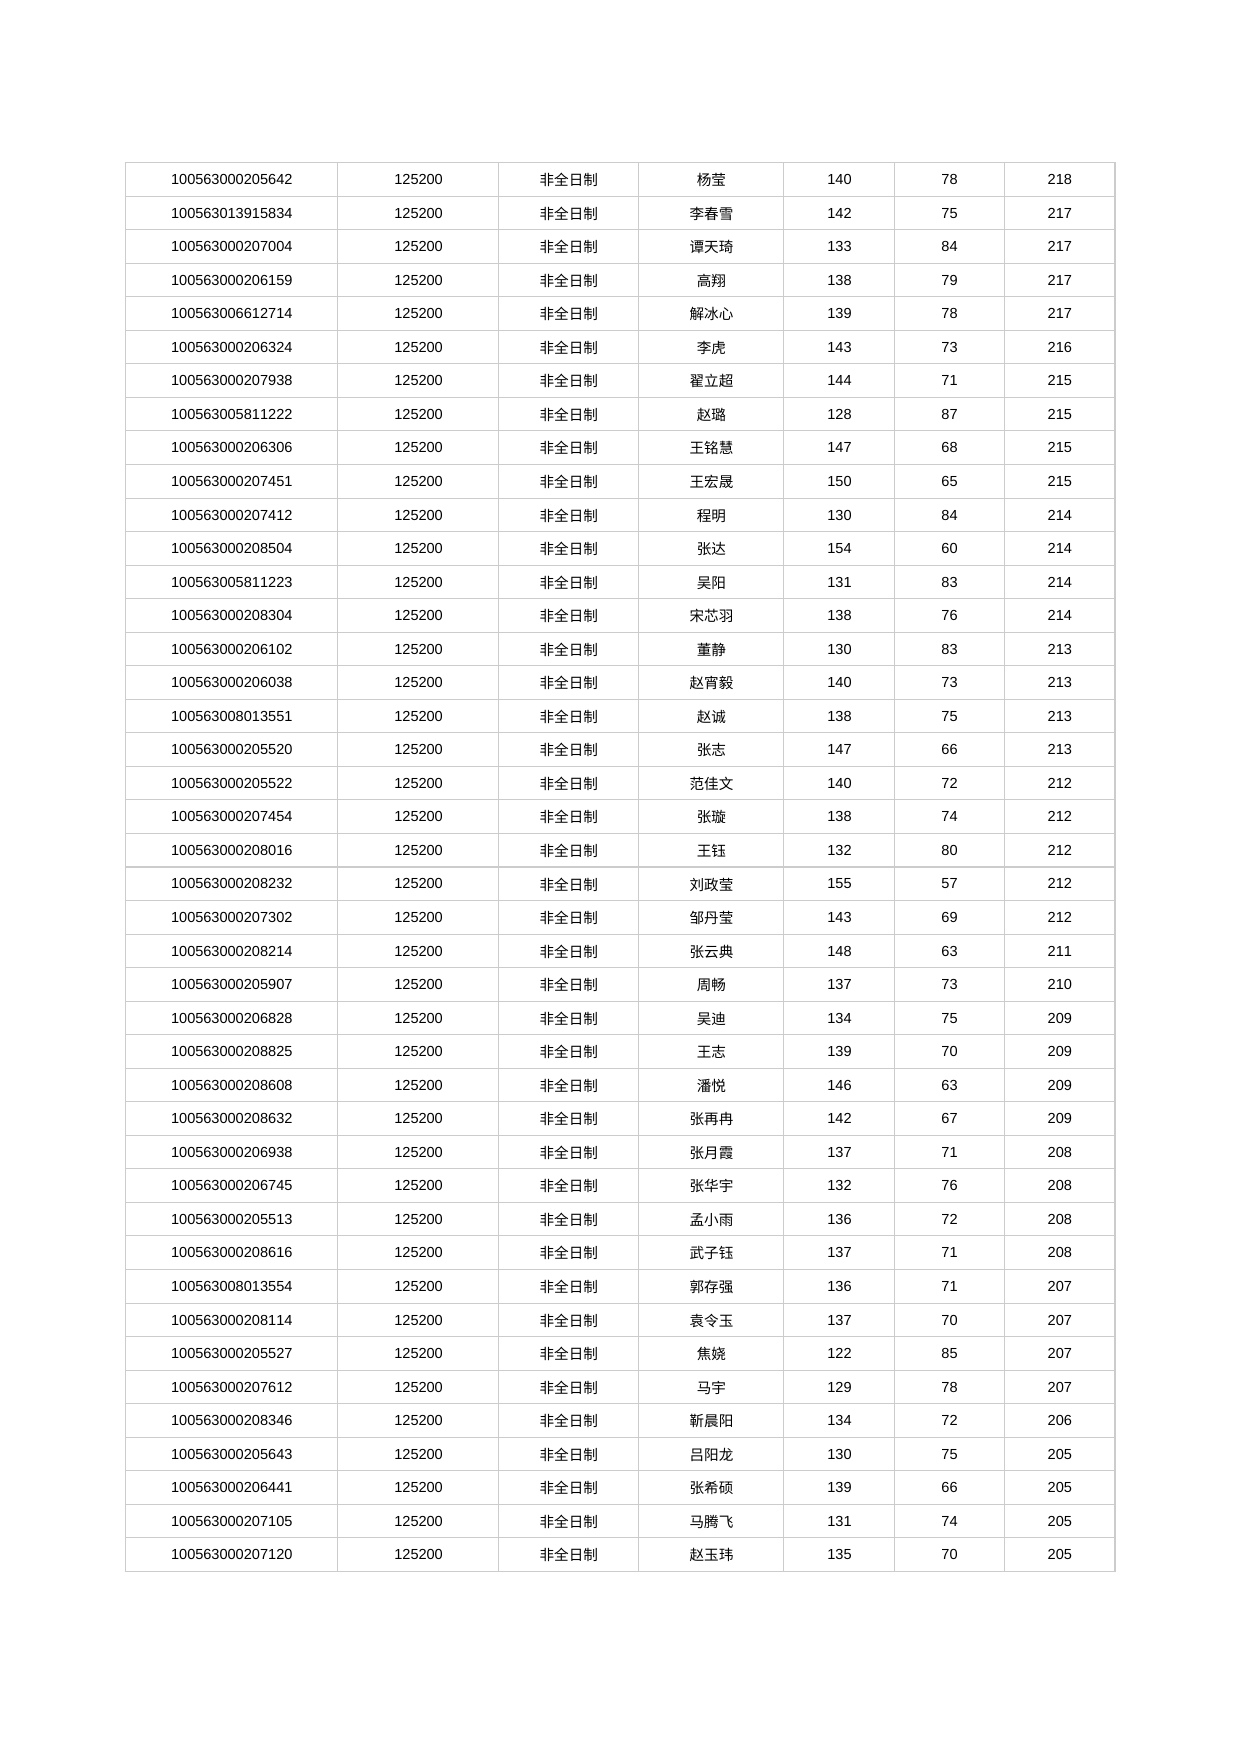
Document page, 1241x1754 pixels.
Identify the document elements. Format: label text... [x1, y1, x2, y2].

table_cell 154 [784, 532, 894, 564]
table_cell 125200 [338, 532, 498, 564]
table_cell 非全日制 [499, 633, 638, 665]
table_cell 125200 [338, 297, 498, 330]
table_cell 205 [1005, 1505, 1114, 1537]
table_cell 215 [1005, 431, 1114, 464]
table_cell 100563000208114 [126, 1304, 337, 1336]
table_cell 87 [895, 398, 1004, 430]
table_cell 100563000205643 [126, 1438, 337, 1470]
table_cell 125200 [338, 197, 498, 229]
table_cell 非全日制 [499, 1304, 638, 1336]
table_cell 100563000206324 [126, 331, 337, 363]
table_cell 143 [784, 901, 894, 933]
table_cell 100563000208616 [126, 1236, 337, 1269]
table_cell 66 [895, 733, 1004, 766]
table_cell 100563000206441 [126, 1471, 337, 1504]
table_cell 非全日制 [499, 1538, 638, 1571]
table_cell 非全日制 [499, 230, 638, 263]
table_cell 74 [895, 1505, 1004, 1537]
table_cell 63 [895, 1069, 1004, 1101]
table_cell 125200 [338, 1404, 498, 1437]
table_cell 100563000207105 [126, 1505, 337, 1537]
table_cell 150 [784, 465, 894, 497]
table_cell 85 [895, 1337, 1004, 1369]
table_cell 79 [895, 264, 1004, 296]
table_cell 73 [895, 666, 1004, 699]
table_cell 吴迪 [639, 1002, 783, 1034]
table_cell 马腾飞 [639, 1505, 783, 1537]
table_cell 125200 [338, 1471, 498, 1504]
table_cell 133 [784, 230, 894, 263]
table_cell 100563005811223 [126, 566, 337, 598]
table_cell 非全日制 [499, 599, 638, 632]
table_cell 解冰心 [639, 297, 783, 330]
table_cell 208 [1005, 1136, 1114, 1168]
table_cell 135 [784, 1538, 894, 1571]
table_cell 128 [784, 398, 894, 430]
table_cell 125200 [338, 1538, 498, 1571]
table_cell 非全日制 [499, 364, 638, 397]
table_cell 非全日制 [499, 431, 638, 464]
table_cell 84 [895, 230, 1004, 263]
table_cell 144 [784, 364, 894, 397]
table_cell 125200 [338, 1505, 498, 1537]
table_cell 71 [895, 1236, 1004, 1269]
table_cell 王铭慧 [639, 431, 783, 464]
table_cell 75 [895, 1438, 1004, 1470]
table_cell 100563006612714 [126, 297, 337, 330]
table_cell 125200 [338, 566, 498, 598]
table_cell 83 [895, 633, 1004, 665]
table_cell 100563000205520 [126, 733, 337, 766]
table_cell 125200 [338, 163, 498, 196]
table_cell 134 [784, 1002, 894, 1034]
table_cell 张华宇 [639, 1169, 783, 1202]
table_cell 潘悦 [639, 1069, 783, 1101]
table_cell 137 [784, 1136, 894, 1168]
table_cell 100563000207451 [126, 465, 337, 497]
table_cell 138 [784, 599, 894, 632]
table_cell 杨莹 [639, 163, 783, 196]
table_cell 靳晨阳 [639, 1404, 783, 1437]
table_cell 100563000206159 [126, 264, 337, 296]
table_cell 100563000208346 [126, 1404, 337, 1437]
table_cell 100563000206102 [126, 633, 337, 665]
table_cell 宋芯羽 [639, 599, 783, 632]
table_cell 125200 [338, 935, 498, 967]
table_cell 非全日制 [499, 566, 638, 598]
table_cell 208 [1005, 1203, 1114, 1235]
table_cell 非全日制 [499, 1069, 638, 1101]
table_cell 125200 [338, 230, 498, 263]
table_cell 72 [895, 1203, 1004, 1235]
table_cell 谭天琦 [639, 230, 783, 263]
table_cell 205 [1005, 1538, 1114, 1571]
table_cell 78 [895, 1371, 1004, 1403]
table_cell 孟小雨 [639, 1203, 783, 1235]
table_cell 80 [895, 834, 1004, 866]
table_cell 134 [784, 1404, 894, 1437]
table_cell 131 [784, 1505, 894, 1537]
table_cell 67 [895, 1102, 1004, 1135]
table_cell 209 [1005, 1002, 1114, 1034]
table_cell 赵璐 [639, 398, 783, 430]
table_cell 131 [784, 566, 894, 598]
table_cell 非全日制 [499, 666, 638, 699]
table_cell 57 [895, 868, 1004, 900]
table_cell 214 [1005, 566, 1114, 598]
table_cell 216 [1005, 331, 1114, 363]
table_cell 212 [1005, 868, 1114, 900]
table_cell 211 [1005, 935, 1114, 967]
table_cell 125200 [338, 868, 498, 900]
table_cell 75 [895, 197, 1004, 229]
table_cell 李虎 [639, 331, 783, 363]
table_cell 非全日制 [499, 700, 638, 732]
table_cell 63 [895, 935, 1004, 967]
table_cell 100563000205522 [126, 767, 337, 799]
table_cell 100563000207120 [126, 1538, 337, 1571]
table_cell 非全日制 [499, 1169, 638, 1202]
table_cell 214 [1005, 532, 1114, 564]
table_cell 张希硕 [639, 1471, 783, 1504]
table_cell 122 [784, 1337, 894, 1369]
table_cell 148 [784, 935, 894, 967]
table_cell 非全日制 [499, 331, 638, 363]
table_cell 王志 [639, 1035, 783, 1068]
table_cell 155 [784, 868, 894, 900]
table_cell 李春雪 [639, 197, 783, 229]
table_cell 65 [895, 465, 1004, 497]
table_cell 袁令玉 [639, 1304, 783, 1336]
table_cell 206 [1005, 1404, 1114, 1437]
table_cell 张达 [639, 532, 783, 564]
table_cell 125200 [338, 1236, 498, 1269]
table_cell 125200 [338, 666, 498, 699]
table_cell 72 [895, 767, 1004, 799]
table_cell 68 [895, 431, 1004, 464]
table_cell 100563000205642 [126, 163, 337, 196]
table_cell 205 [1005, 1438, 1114, 1470]
table_cell 125200 [338, 499, 498, 531]
table_cell 非全日制 [499, 1203, 638, 1235]
table_cell 125200 [338, 1438, 498, 1470]
table_cell 吕阳龙 [639, 1438, 783, 1470]
table_cell 100563000208214 [126, 935, 337, 967]
table_cell 213 [1005, 633, 1114, 665]
table_cell 非全日制 [499, 1371, 638, 1403]
table_cell 100563000208016 [126, 834, 337, 866]
table_cell 142 [784, 1102, 894, 1135]
table_cell 138 [784, 800, 894, 833]
table_cell 125200 [338, 1069, 498, 1101]
table_cell 60 [895, 532, 1004, 564]
table_cell 100563000208232 [126, 868, 337, 900]
table_cell 217 [1005, 297, 1114, 330]
table_cell 83 [895, 566, 1004, 598]
table_cell 100563000207412 [126, 499, 337, 531]
table_cell 137 [784, 968, 894, 1001]
table_cell 205 [1005, 1471, 1114, 1504]
table_cell 71 [895, 1270, 1004, 1302]
table_cell 146 [784, 1069, 894, 1101]
table_cell 125200 [338, 465, 498, 497]
table_cell 非全日制 [499, 297, 638, 330]
table_cell 213 [1005, 733, 1114, 766]
table_cell 142 [784, 197, 894, 229]
table_cell 100563000208608 [126, 1069, 337, 1101]
table_cell 130 [784, 633, 894, 665]
table_cell 207 [1005, 1304, 1114, 1336]
table_cell 138 [784, 264, 894, 296]
table_cell 125200 [338, 1203, 498, 1235]
table_cell 137 [784, 1236, 894, 1269]
table_cell 非全日制 [499, 868, 638, 900]
table_cell 100563000207938 [126, 364, 337, 397]
table_cell 129 [784, 1371, 894, 1403]
table_cell 125200 [338, 431, 498, 464]
table_cell 132 [784, 834, 894, 866]
table_cell 100563000207004 [126, 230, 337, 263]
table_cell 非全日制 [499, 767, 638, 799]
table_cell 140 [784, 767, 894, 799]
table_cell 125200 [338, 968, 498, 1001]
table_cell 125200 [338, 1136, 498, 1168]
table_cell 邹丹莹 [639, 901, 783, 933]
table_cell 100563000208504 [126, 532, 337, 564]
table_cell 125200 [338, 633, 498, 665]
table_cell 75 [895, 1002, 1004, 1034]
table_cell 217 [1005, 230, 1114, 263]
table_cell 125200 [338, 901, 498, 933]
table_cell 212 [1005, 767, 1114, 799]
table_cell 75 [895, 700, 1004, 732]
table_cell 71 [895, 1136, 1004, 1168]
table_cell 125200 [338, 767, 498, 799]
table_cell 非全日制 [499, 901, 638, 933]
table_cell 215 [1005, 398, 1114, 430]
table_cell 非全日制 [499, 1236, 638, 1269]
table_cell 非全日制 [499, 1505, 638, 1537]
table_cell 100563000206745 [126, 1169, 337, 1202]
table_cell 吴阳 [639, 566, 783, 598]
table_cell 214 [1005, 599, 1114, 632]
table_cell 125200 [338, 398, 498, 430]
table_cell 125200 [338, 264, 498, 296]
table_cell 130 [784, 1438, 894, 1470]
table_cell 赵诚 [639, 700, 783, 732]
table_cell 马宇 [639, 1371, 783, 1403]
table_cell 125200 [338, 1035, 498, 1068]
table_cell 非全日制 [499, 834, 638, 866]
table_cell 100563000208304 [126, 599, 337, 632]
table_cell 周畅 [639, 968, 783, 1001]
table_cell 郭存强 [639, 1270, 783, 1302]
table_cell 132 [784, 1169, 894, 1202]
table_cell 非全日制 [499, 800, 638, 833]
table_cell 100563000208825 [126, 1035, 337, 1068]
table_cell 100563000206038 [126, 666, 337, 699]
table_cell 215 [1005, 364, 1114, 397]
table_cell 100563000205513 [126, 1203, 337, 1235]
table_cell 73 [895, 968, 1004, 1001]
table_cell 143 [784, 331, 894, 363]
table_cell 125200 [338, 364, 498, 397]
table_cell 72 [895, 1404, 1004, 1437]
table_cell 147 [784, 431, 894, 464]
table_cell 70 [895, 1304, 1004, 1336]
table_cell 125200 [338, 1337, 498, 1369]
table_cell 207 [1005, 1270, 1114, 1302]
table_cell 125200 [338, 1002, 498, 1034]
table_cell 非全日制 [499, 935, 638, 967]
table_cell 非全日制 [499, 1438, 638, 1470]
table_cell 王钰 [639, 834, 783, 866]
table_cell 张志 [639, 733, 783, 766]
table_cell 213 [1005, 666, 1114, 699]
table_cell 非全日制 [499, 163, 638, 196]
table_cell 翟立超 [639, 364, 783, 397]
table_cell 74 [895, 800, 1004, 833]
table_cell 139 [784, 1035, 894, 1068]
table_cell 武子钰 [639, 1236, 783, 1269]
table_cell 非全日制 [499, 1102, 638, 1135]
table_cell 212 [1005, 834, 1114, 866]
table_cell 高翔 [639, 264, 783, 296]
table_cell 100563005811222 [126, 398, 337, 430]
table_cell 非全日制 [499, 1002, 638, 1034]
table_cell 非全日制 [499, 733, 638, 766]
table_cell 208 [1005, 1236, 1114, 1269]
table_cell 73 [895, 331, 1004, 363]
table_cell 213 [1005, 700, 1114, 732]
table_cell 张云典 [639, 935, 783, 967]
table_cell 非全日制 [499, 197, 638, 229]
table_cell 张再冉 [639, 1102, 783, 1135]
table_cell 125200 [338, 1102, 498, 1135]
table_cell 137 [784, 1304, 894, 1336]
table_cell 非全日制 [499, 532, 638, 564]
table_cell 100563000206306 [126, 431, 337, 464]
table_cell 208 [1005, 1169, 1114, 1202]
table_cell 136 [784, 1203, 894, 1235]
table_cell 214 [1005, 499, 1114, 531]
table_cell 非全日制 [499, 1404, 638, 1437]
table_cell 赵玉玮 [639, 1538, 783, 1571]
table_cell 125200 [338, 1371, 498, 1403]
table_cell 非全日制 [499, 1035, 638, 1068]
table_cell 125200 [338, 700, 498, 732]
table_cell 100563008013554 [126, 1270, 337, 1302]
table_cell 207 [1005, 1337, 1114, 1369]
table_cell 100563000206828 [126, 1002, 337, 1034]
table_cell 125200 [338, 1270, 498, 1302]
table_cell 非全日制 [499, 1337, 638, 1369]
table_cell 125200 [338, 733, 498, 766]
table_cell 139 [784, 1471, 894, 1504]
table_cell 78 [895, 297, 1004, 330]
table_cell 非全日制 [499, 1270, 638, 1302]
table_cell 非全日制 [499, 499, 638, 531]
table_cell 100563013915834 [126, 197, 337, 229]
table_cell 125200 [338, 599, 498, 632]
table_cell 100563000207302 [126, 901, 337, 933]
table_cell 136 [784, 1270, 894, 1302]
table_cell 218 [1005, 163, 1114, 196]
table_cell 130 [784, 499, 894, 531]
table_cell 76 [895, 1169, 1004, 1202]
table_cell 207 [1005, 1371, 1114, 1403]
table_cell 程明 [639, 499, 783, 531]
table_cell 209 [1005, 1035, 1114, 1068]
table_cell 非全日制 [499, 264, 638, 296]
table_cell 非全日制 [499, 398, 638, 430]
table_cell 209 [1005, 1069, 1114, 1101]
table_cell 84 [895, 499, 1004, 531]
table_cell 215 [1005, 465, 1114, 497]
table_cell 100563000208632 [126, 1102, 337, 1135]
table_cell 139 [784, 297, 894, 330]
table_cell 125200 [338, 834, 498, 866]
table_cell 100563000206938 [126, 1136, 337, 1168]
table_cell 210 [1005, 968, 1114, 1001]
table_cell 212 [1005, 800, 1114, 833]
table_cell 100563008013551 [126, 700, 337, 732]
table_cell 69 [895, 901, 1004, 933]
table_cell 100563000205527 [126, 1337, 337, 1369]
table_cell 张月霞 [639, 1136, 783, 1168]
table_cell 217 [1005, 264, 1114, 296]
table_cell 100563000205907 [126, 968, 337, 1001]
table_cell 78 [895, 163, 1004, 196]
table_cell 140 [784, 666, 894, 699]
table_cell 209 [1005, 1102, 1114, 1135]
table_cell 非全日制 [499, 968, 638, 1001]
table_cell 125200 [338, 800, 498, 833]
table_cell 217 [1005, 197, 1114, 229]
table_cell 非全日制 [499, 1136, 638, 1168]
table_cell 71 [895, 364, 1004, 397]
table_cell 刘政莹 [639, 868, 783, 900]
table_cell 100563000207454 [126, 800, 337, 833]
table_cell 100563000207612 [126, 1371, 337, 1403]
table_cell 范佳文 [639, 767, 783, 799]
table_cell 212 [1005, 901, 1114, 933]
table_cell 赵宵毅 [639, 666, 783, 699]
table_cell 138 [784, 700, 894, 732]
table_cell 66 [895, 1471, 1004, 1504]
table_cell 张璇 [639, 800, 783, 833]
table_cell 70 [895, 1035, 1004, 1068]
table_cell 147 [784, 733, 894, 766]
table_cell 70 [895, 1538, 1004, 1571]
table_cell 125200 [338, 331, 498, 363]
table_cell 董静 [639, 633, 783, 665]
table_cell 焦娆 [639, 1337, 783, 1369]
table_cell 76 [895, 599, 1004, 632]
table_cell 王宏晟 [639, 465, 783, 497]
table_cell 非全日制 [499, 1471, 638, 1504]
table_cell 125200 [338, 1304, 498, 1336]
table_cell 140 [784, 163, 894, 196]
table_cell 125200 [338, 1169, 498, 1202]
table_cell 非全日制 [499, 465, 638, 497]
